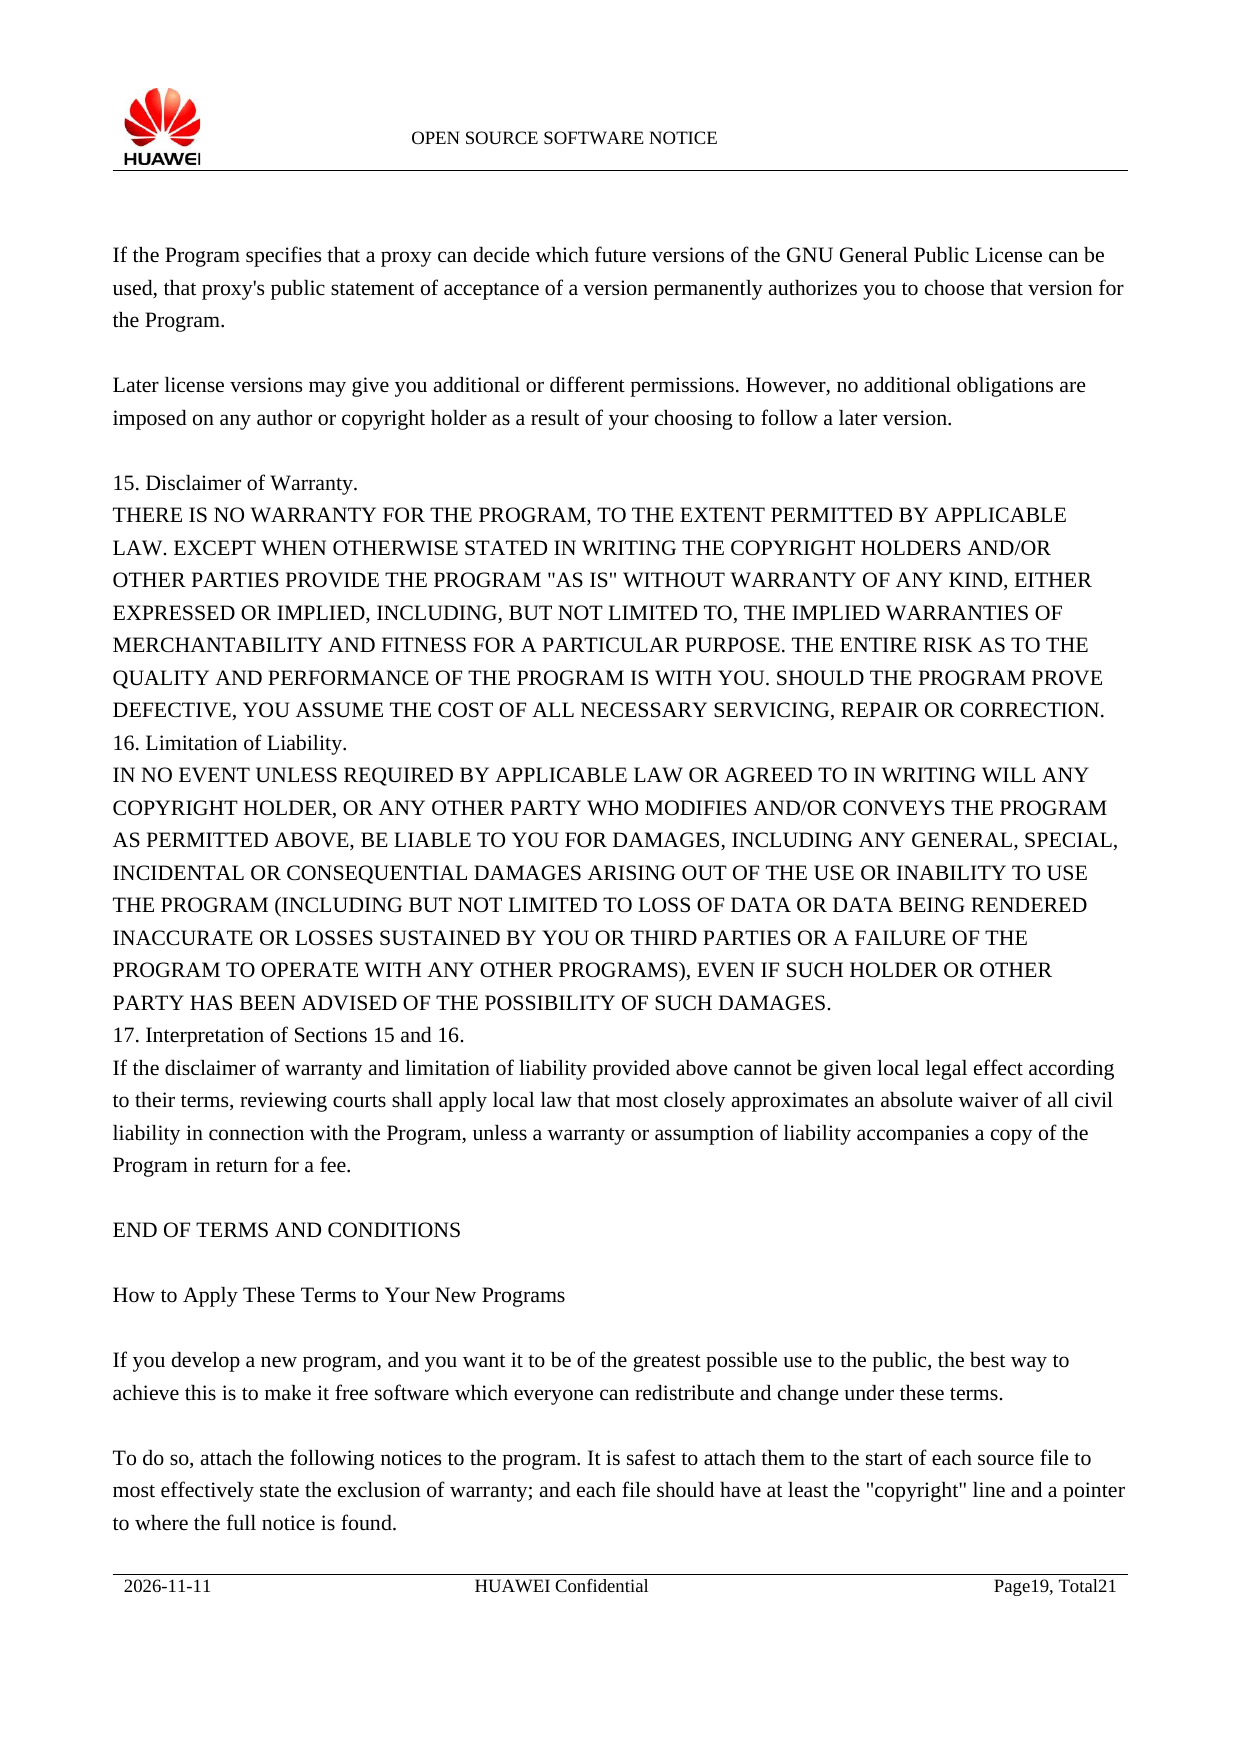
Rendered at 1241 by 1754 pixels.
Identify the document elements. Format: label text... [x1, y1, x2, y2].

picture [124, 88, 201, 165]
